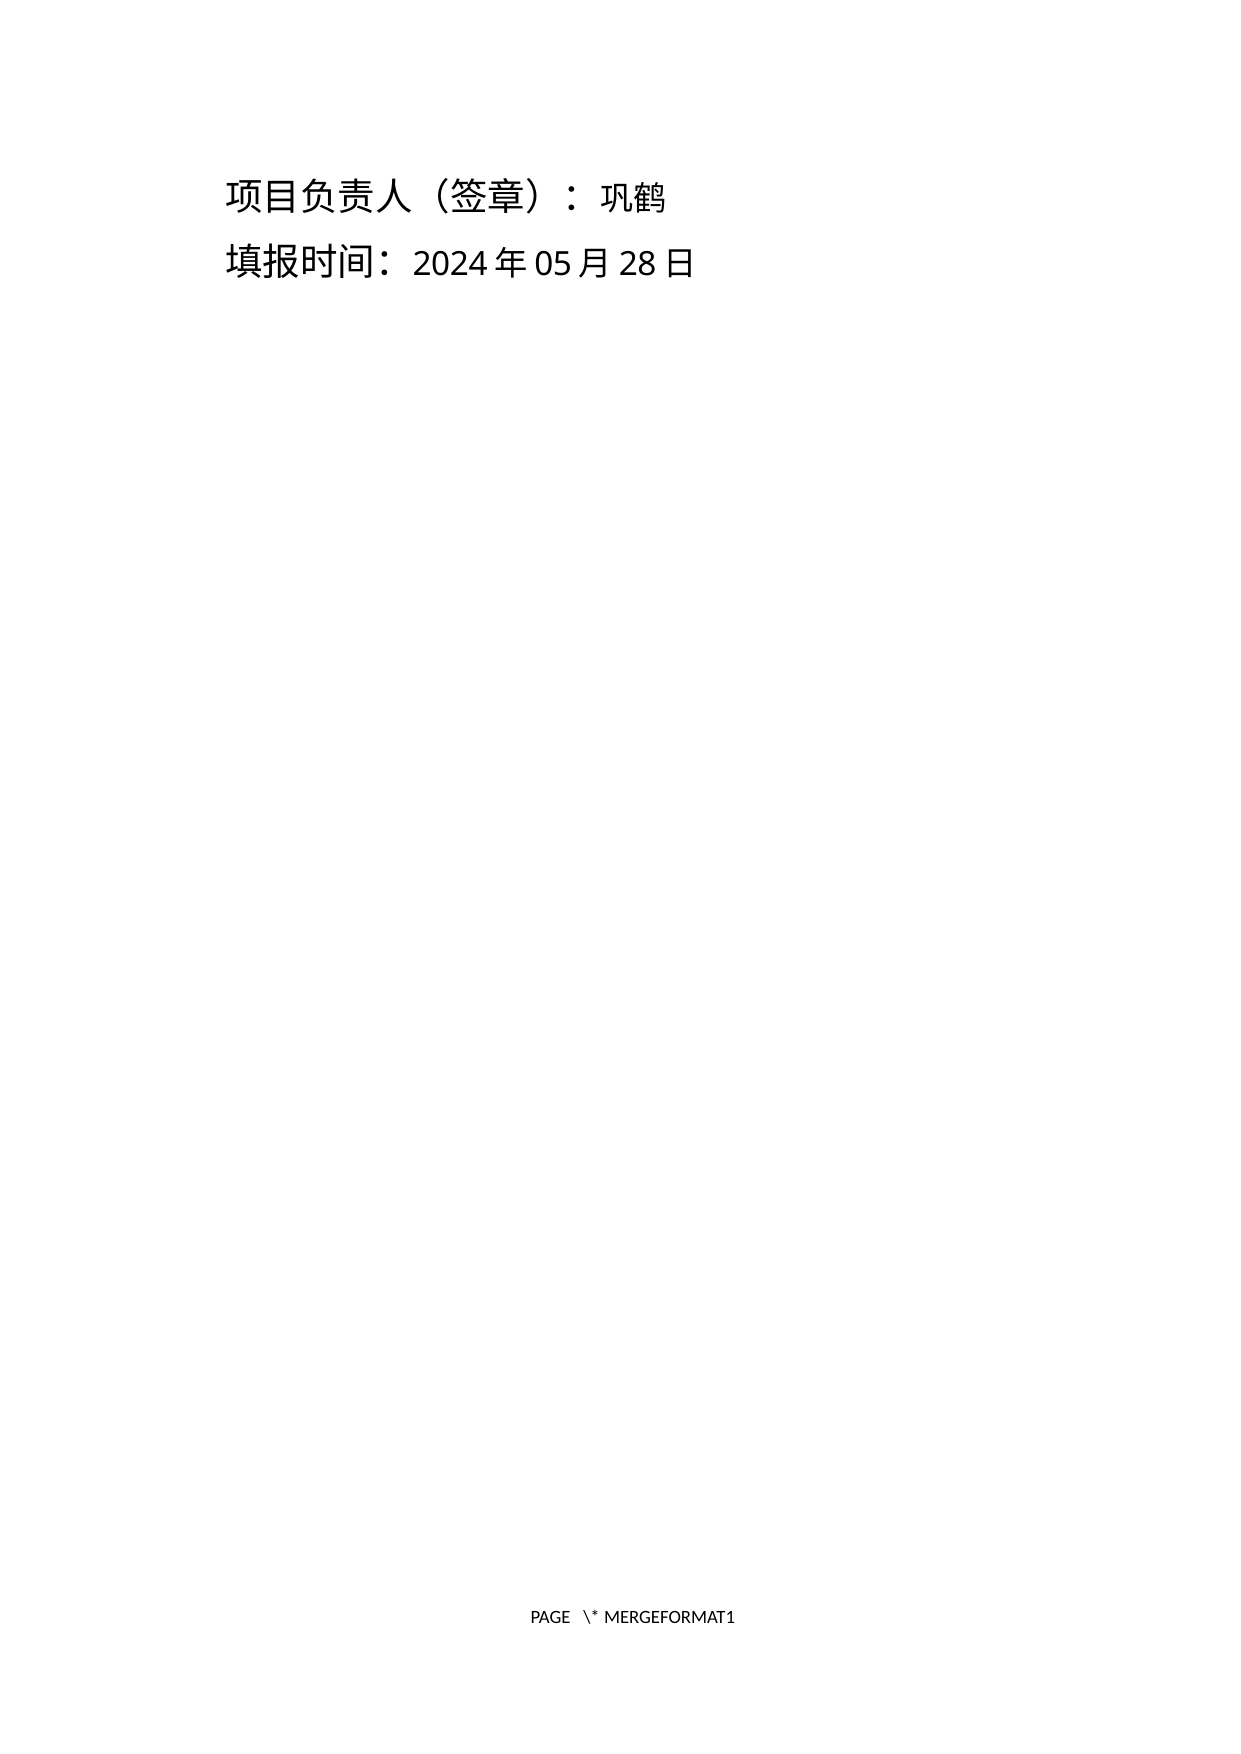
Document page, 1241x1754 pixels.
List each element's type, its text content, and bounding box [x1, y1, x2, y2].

text 填报时间：2024年05月28日 [187, 227, 1078, 292]
text 项目负责人（签章）：巩鹤 [187, 162, 1078, 227]
